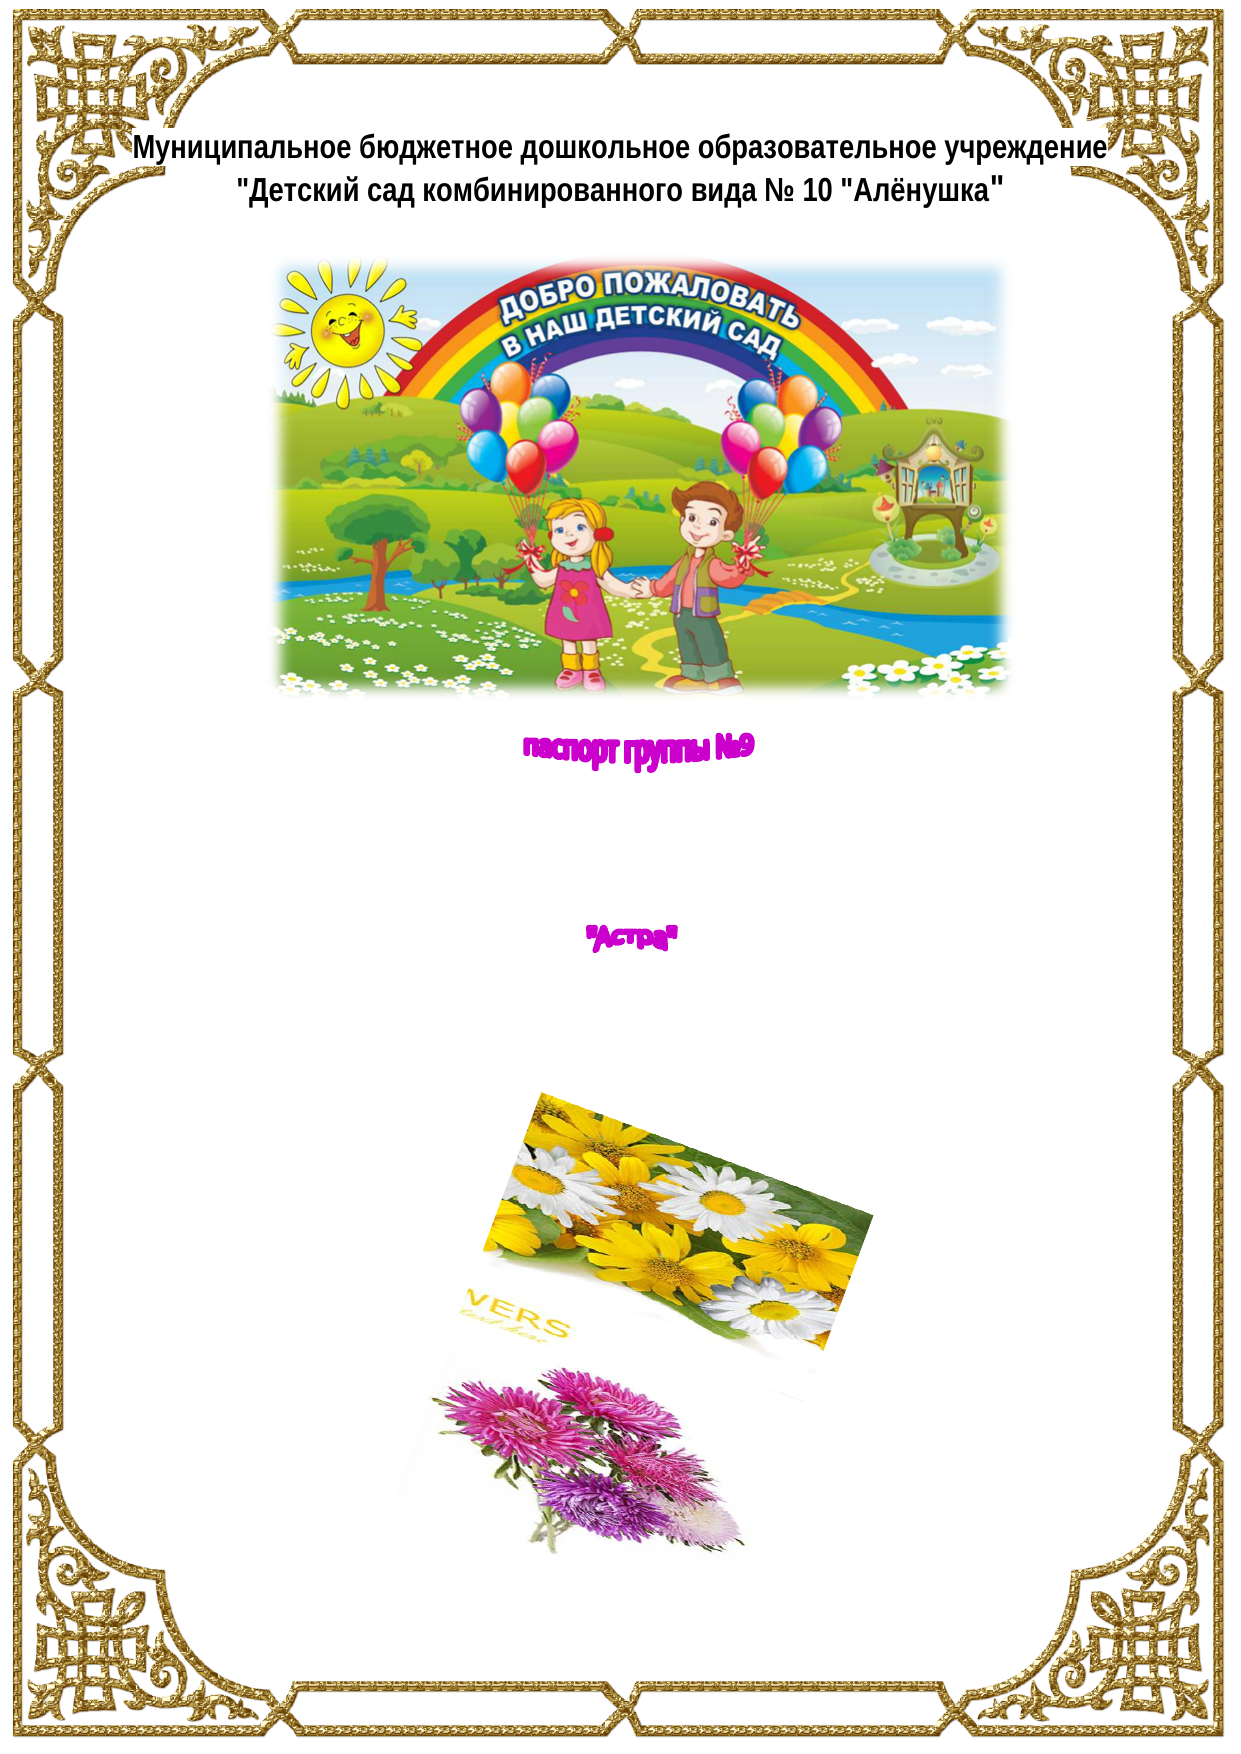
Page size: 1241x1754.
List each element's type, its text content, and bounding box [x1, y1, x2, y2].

text Муниципальное бюджетное дошкольное образовательное учреждение "Детский сад комбинированного вида № 10 "Алёнушка" [75, 128, 990, 209]
picture [9, 9, 1233, 1746]
text Муниципальное бюджетное дошкольное образовательное учреждение "Детский сад комбинированного вида № 10 "Алёнушка" [1004, 128, 1165, 209]
